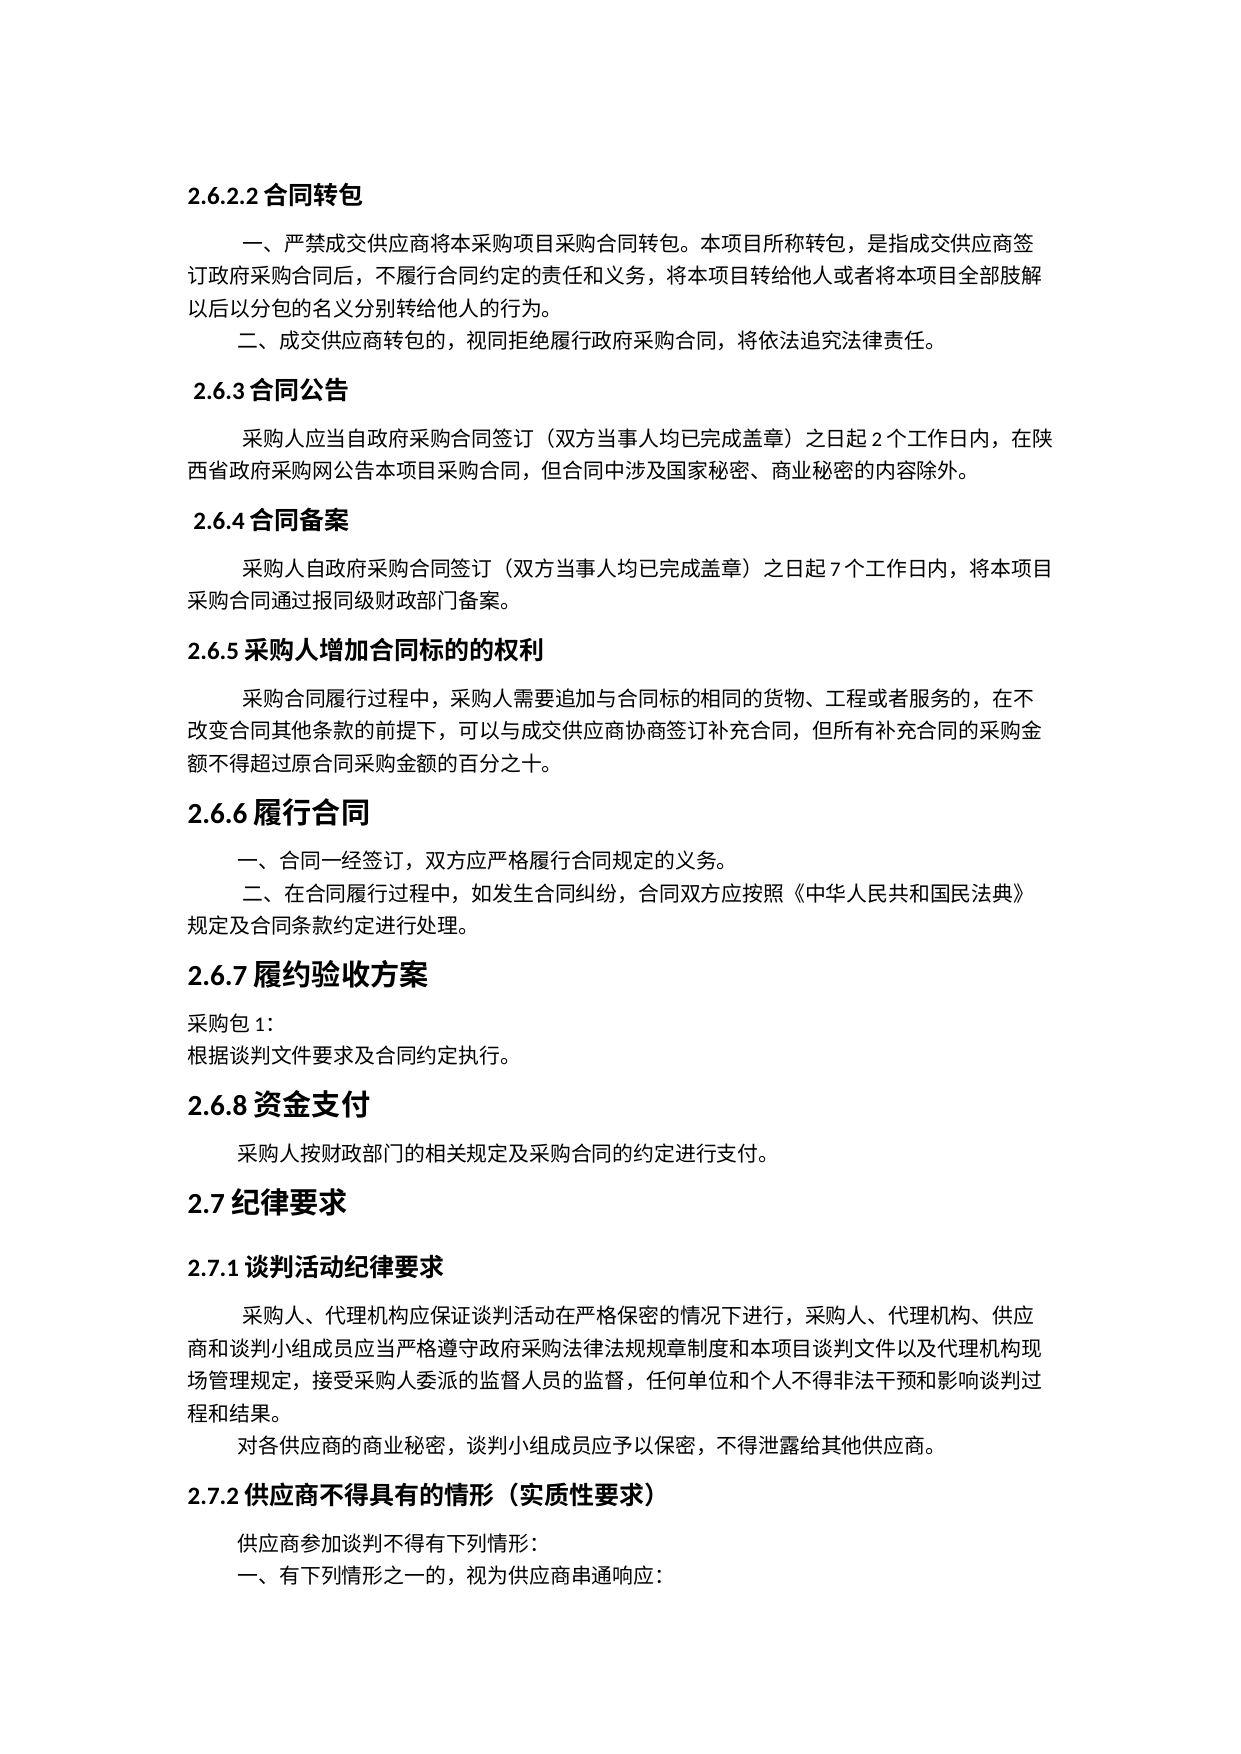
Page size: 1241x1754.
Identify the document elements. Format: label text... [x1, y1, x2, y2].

text 2.6.7履约验收方案 [187, 942, 1053, 1007]
text 2.6.5采购人增加合同标的的权利 [187, 617, 1053, 682]
text 二、成交供应商转包的，视同拒绝履行政府采购合同，将依法追究法律责任。 [187, 324, 1053, 357]
text 2.6.6履行合同 [187, 779, 1053, 844]
text 供应商参加谈判不得有下列情形： [187, 1527, 1053, 1559]
text 一、严禁成交供应商将本采购项目采购合同转包。本项目所称转包，是指成交供应商签订政府采购合同后，不履行合同约定的责任和义务，将本项目转给他人或者将本项目全部肢解以后以分包的名义分别转给他人的行为。 [187, 227, 1053, 324]
text 2.7.2供应商不得具有的情形（实质性要求） [187, 1462, 1053, 1527]
text 根据谈判文件要求及合同约定执行。 [187, 1039, 1053, 1072]
text 2.6.4合同备案 [187, 487, 1053, 552]
text 二、在合同履行过程中，如发生合同纠纷，合同双方应按照《中华人民共和国民法典》规定及合同条款约定进行处理。 [187, 877, 1053, 942]
text 采购包1： [187, 1007, 1053, 1039]
text 采购合同履行过程中，采购人需要追加与合同标的相同的货物、工程或者服务的，在不改变合同其他条款的前提下，可以与成交供应商协商签订补充合同，但所有补充合同的采购金额不得超过原合同采购金额的百分之十。 [187, 682, 1053, 779]
text 采购人按财政部门的相关规定及采购合同的约定进行支付。 [187, 1137, 1053, 1169]
text 一、合同一经签订，双方应严格履行合同规定的义务。 [187, 844, 1053, 877]
text 一、有下列情形之一的，视为供应商串通响应： [187, 1559, 1053, 1592]
text 2.6.2.2合同转包 [187, 162, 1053, 227]
text 采购人自政府采购合同签订（双方当事人均已完成盖章）之日起7个工作日内，将本项目采购合同通过报同级财政部门备案。 [187, 552, 1053, 617]
text 2.7.1谈判活动纪律要求 [187, 1234, 1053, 1299]
text 采购人、代理机构应保证谈判活动在严格保密的情况下进行，采购人、代理机构、供应商和谈判小组成员应当严格遵守政府采购法律法规规章制度和本项目谈判文件以及代理机构现场管理规定，接受采购人委派的监督人员的监督，任何单位和个人不得非法干预和影响谈判过程和结果。 [187, 1299, 1053, 1429]
text 采购人应当自政府采购合同签订（双方当事人均已完成盖章）之日起2个工作日内，在陕西省政府采购网公告本项目采购合同，但合同中涉及国家秘密、商业秘密的内容除外。 [187, 422, 1053, 487]
text 对各供应商的商业秘密，谈判小组成员应予以保密，不得泄露给其他供应商。 [187, 1429, 1053, 1462]
text 2.6.3合同公告 [187, 357, 1053, 422]
text 2.7纪律要求 [187, 1169, 1053, 1234]
text 2.6.8资金支付 [187, 1072, 1053, 1137]
